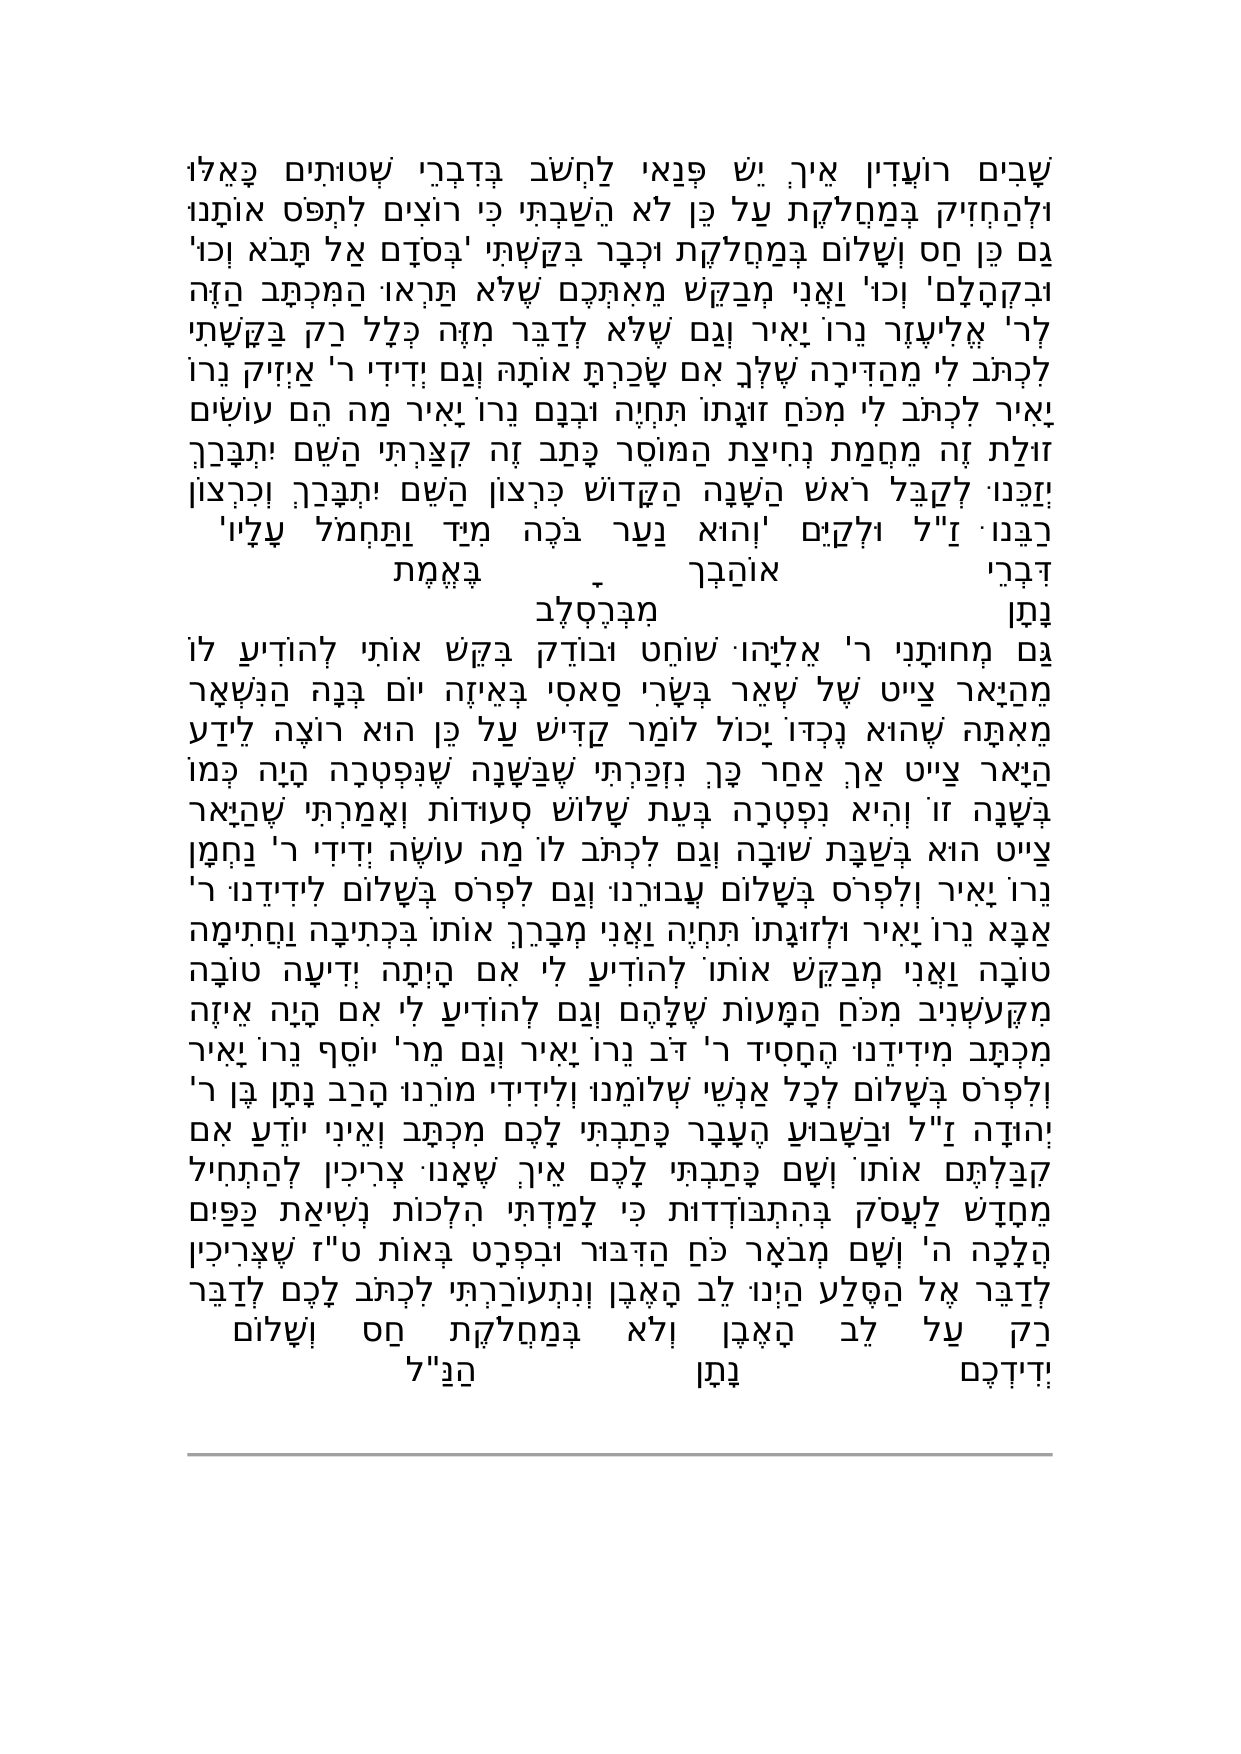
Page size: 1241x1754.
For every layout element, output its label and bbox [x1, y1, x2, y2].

text [187, 150, 1053, 1419]
